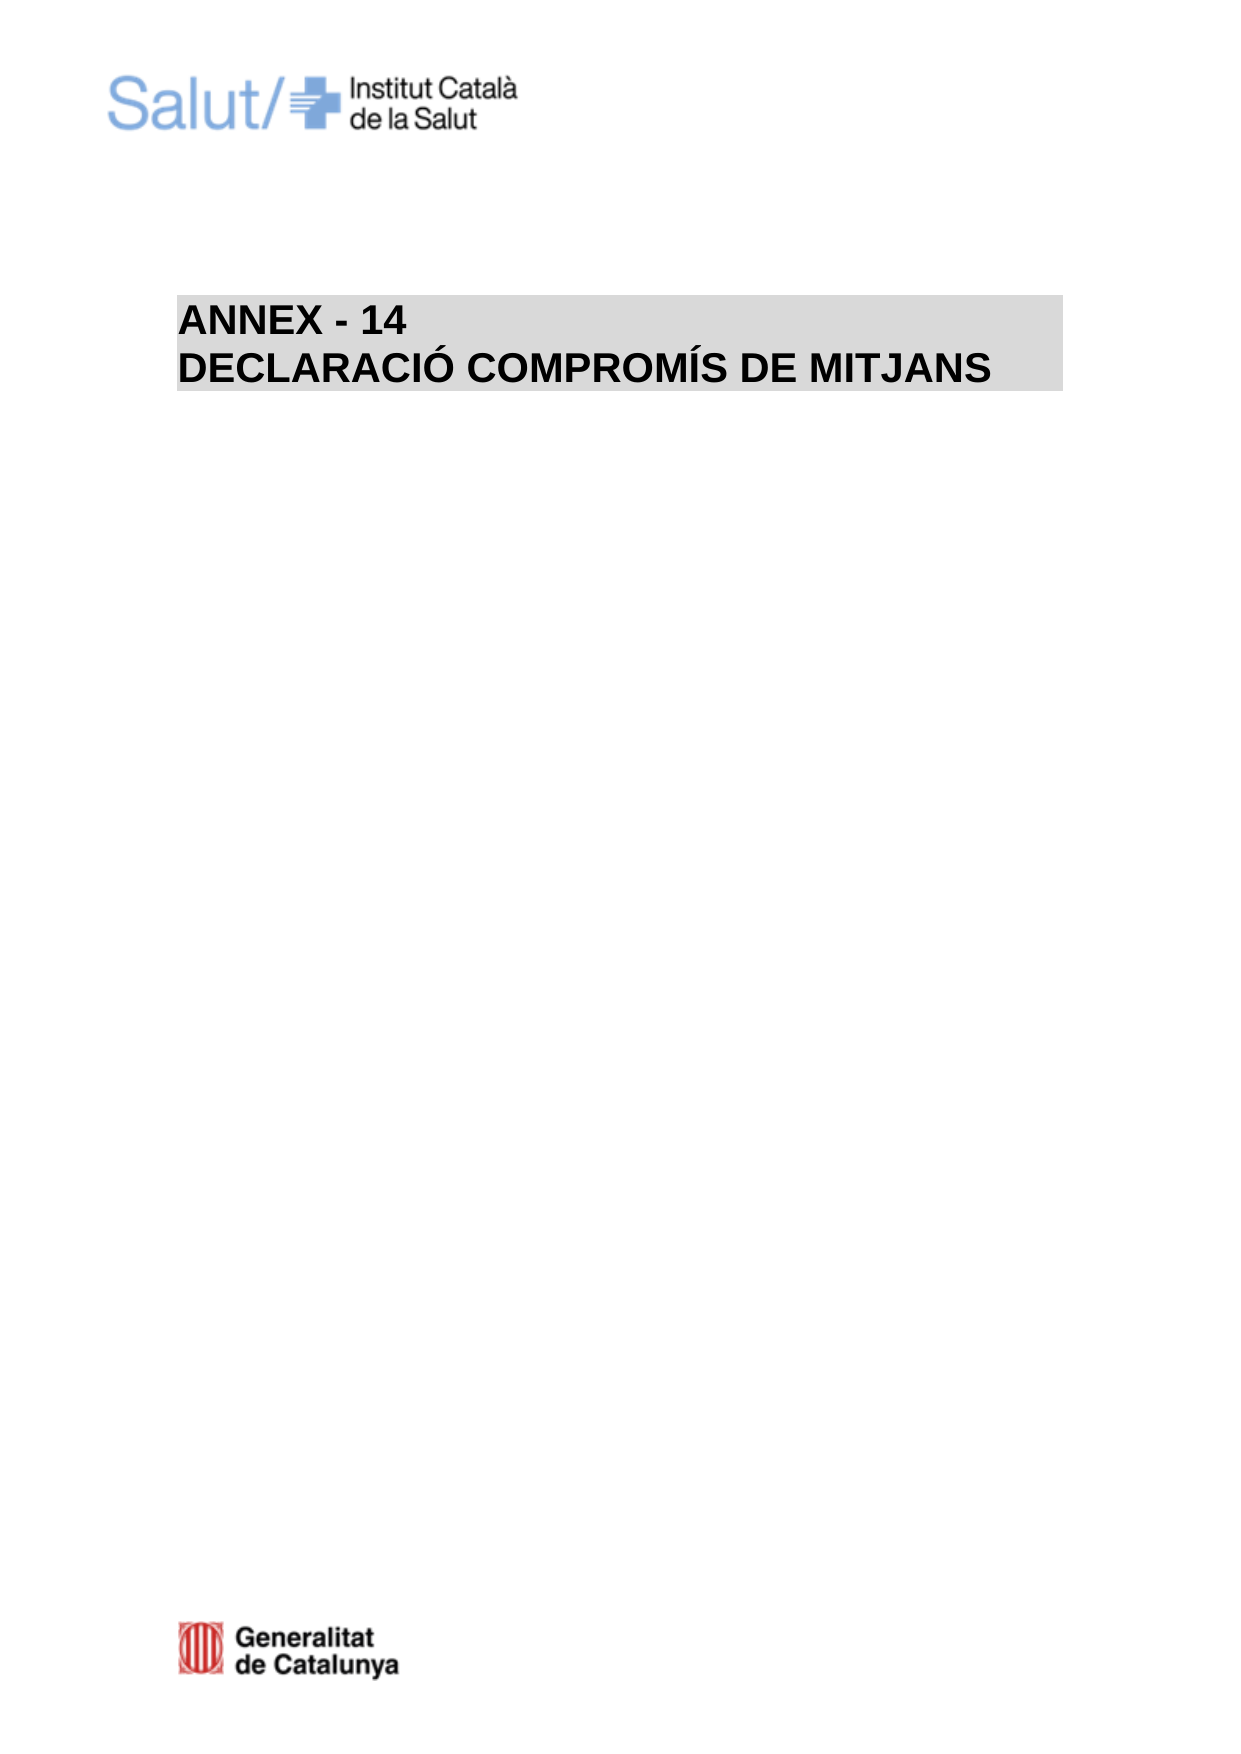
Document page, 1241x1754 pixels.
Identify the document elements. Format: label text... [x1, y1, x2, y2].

text DECLARACIÓ COMPROMÍS DE MITJANS [177, 343, 1063, 391]
picture [177, 1620, 401, 1681]
picture [103, 73, 521, 135]
text ANNEX - 14 [177, 295, 1063, 343]
